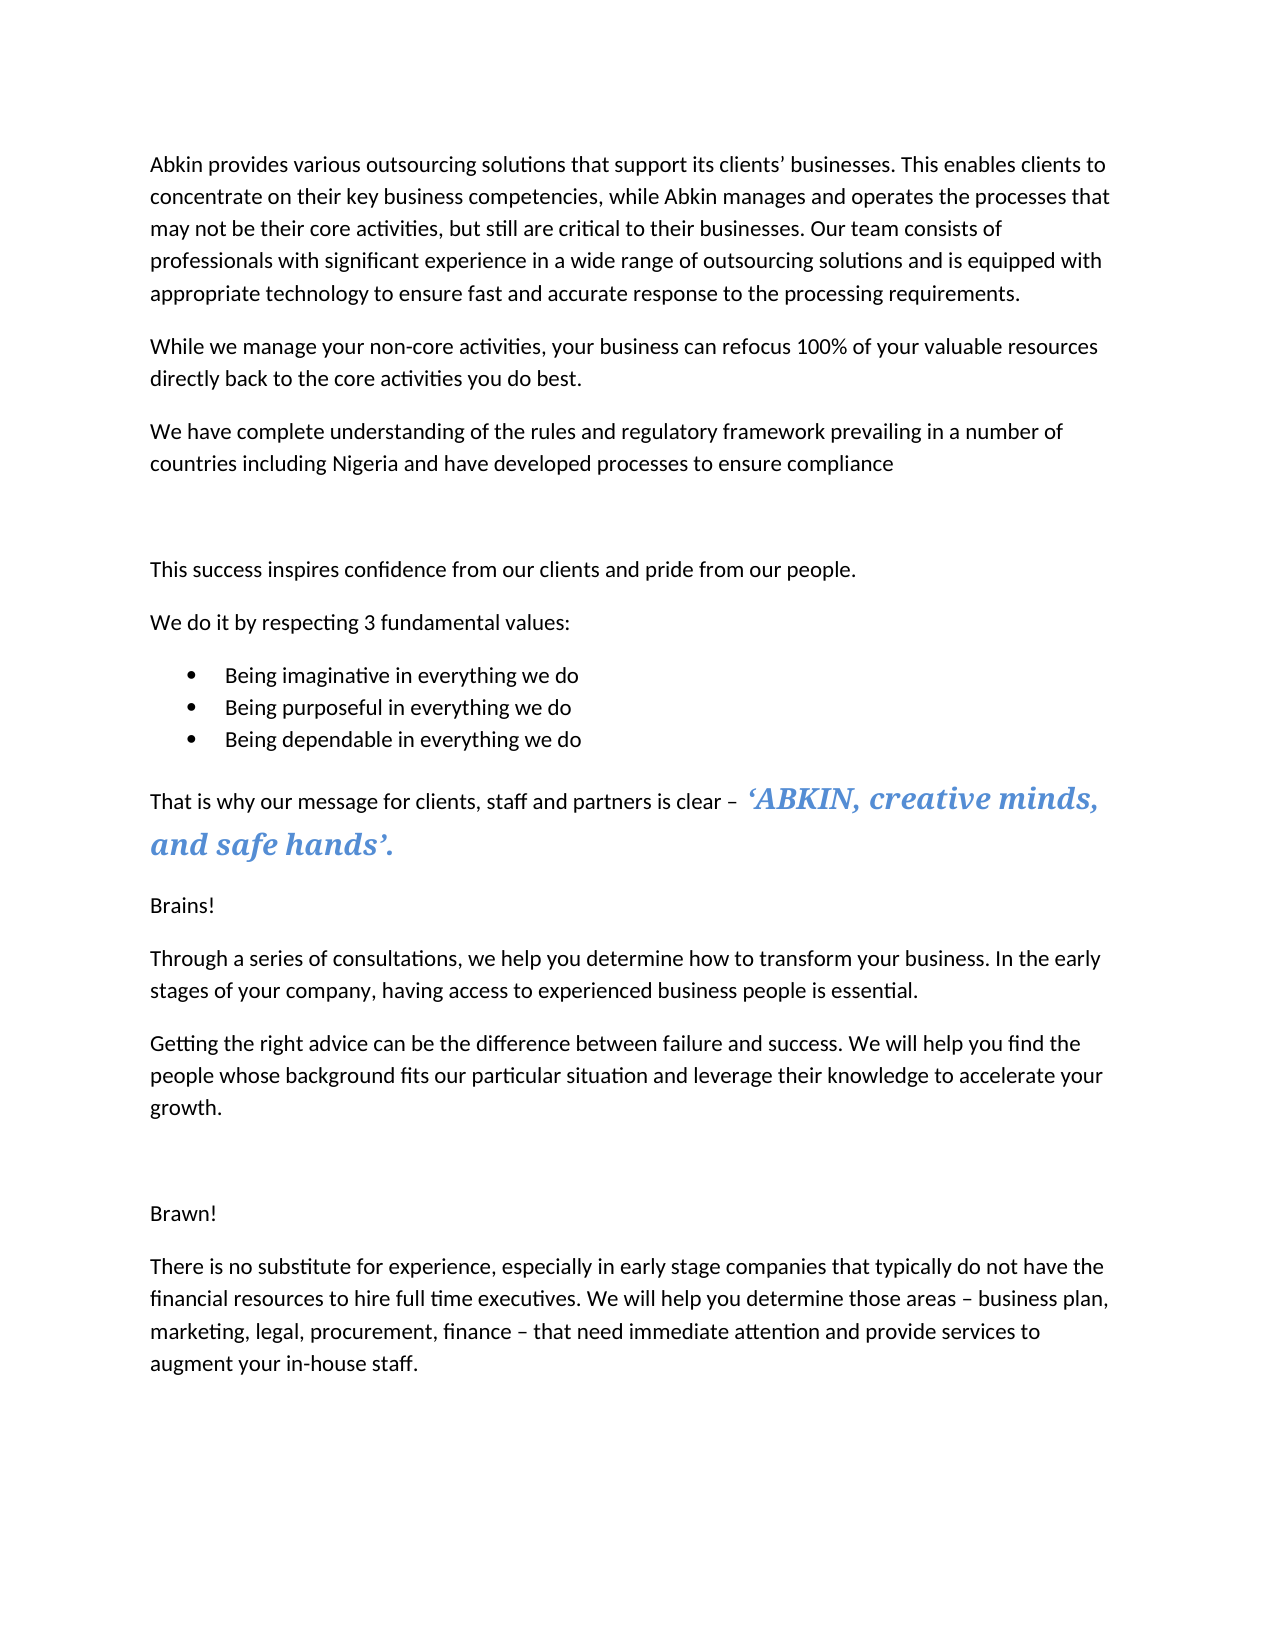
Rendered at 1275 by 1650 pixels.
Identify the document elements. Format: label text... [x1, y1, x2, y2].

text That is why our message for clients, staff and partners is clear – ‘ABKIN, creative minds, and safe hands’. [150, 779, 1125, 864]
text Brains! [150, 891, 1125, 919]
text Getting the right advice can be the difference between failure and success. We will help you find the people whose background fits our particular situation and leverage their knowledge to accelerate your growth. [150, 1029, 1125, 1121]
text There is no substitute for experience, especially in early stage companies that typically do not have the financial resources to hire full time executives. We will help you determine those areas – business plan, marketing, legal, procurement, finance – that need immediate attention and provide services to augment your in-house staff. [150, 1252, 1125, 1377]
text We have complete understanding of the rules and regulatory framework prevailing in a number of countries including Nigeria and have developed processes to ensure compliance [150, 417, 1125, 477]
text We do it by respecting 3 fundamental values: [150, 608, 1125, 636]
list Being imaginative in everything we do [187, 661, 1125, 689]
text Brawn! [150, 1199, 1125, 1227]
text Through a series of consultations, we help you determine how to transform your business. In the early stages of your company, having access to experienced business people is essential. [150, 944, 1125, 1004]
text While we manage your non-core activities, your business can refocus 100% of your valuable resources directly back to the core activities you do best. [150, 332, 1125, 392]
list Being purposeful in everything we do [187, 693, 1125, 721]
text Abkin provides various outsourcing solutions that support its clients’ businesses. This enables clients to concentrate on their key business competencies, while Abkin manages and operates the processes that may not be their core activities, but still are critical to their businesses. Our team consists of professionals with significant experience in a wide range of outsourcing solutions and is equipped with appropriate technology to ensure fast and accurate response to the processing requirements. [150, 150, 1125, 307]
list Being dependable in everything we do [187, 726, 1125, 754]
text This success inspires confidence from our clients and pride from our people. [150, 555, 1125, 583]
